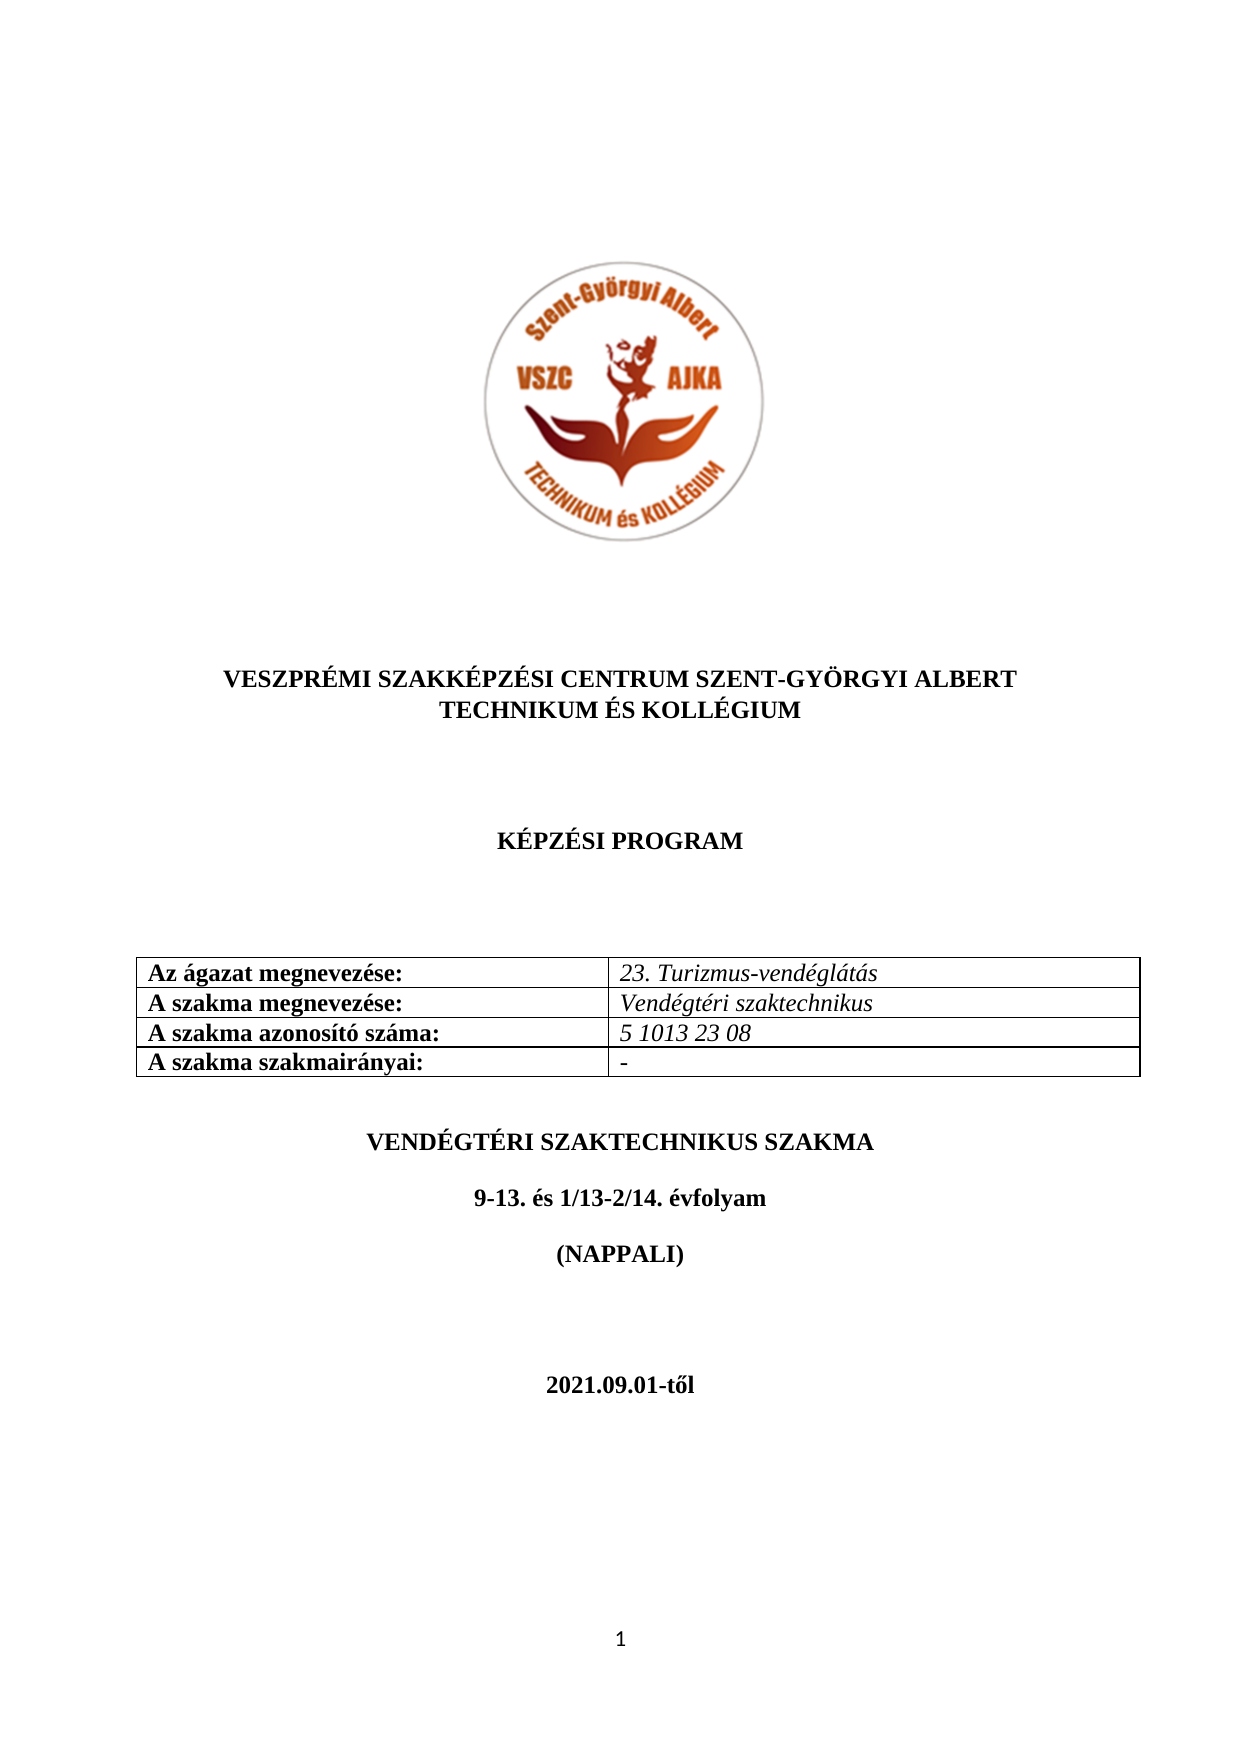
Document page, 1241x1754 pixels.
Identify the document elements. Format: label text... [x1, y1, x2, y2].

table_header Az ágazat megnevezése: [137, 958, 608, 987]
text VESZPRÉMI SZAKKÉPZÉSI CENTRUM SZENT-GYÖRGYI ALBERT TECHNIKUM ÉS KOLLÉGIUM [148, 664, 1093, 724]
text KÉPZÉSI PROGRAM [148, 826, 1093, 855]
table_cell - [609, 1048, 1139, 1076]
text (NAPPALI) [148, 1239, 1093, 1268]
table_cell 5 1013 23 08 [609, 1018, 1139, 1046]
text 9-13. és 1/13-2/14. évfolyam [148, 1183, 1093, 1212]
table_cell A szakma azonosító száma: [137, 1018, 608, 1046]
table_cell A szakma megnevezése: [137, 988, 608, 1017]
table_cell A szakma szakmairányai: [137, 1048, 608, 1076]
table_header 23. Turizmus-vendéglátás [609, 958, 1139, 987]
text VENDÉGTÉRI SZAKTECHNIKUS SZAKMA [148, 1127, 1093, 1156]
text 2021.09.01-től [148, 1370, 1093, 1399]
table_cell Vendégtéri szaktechnikus [609, 988, 1139, 1017]
picture [463, 247, 778, 562]
